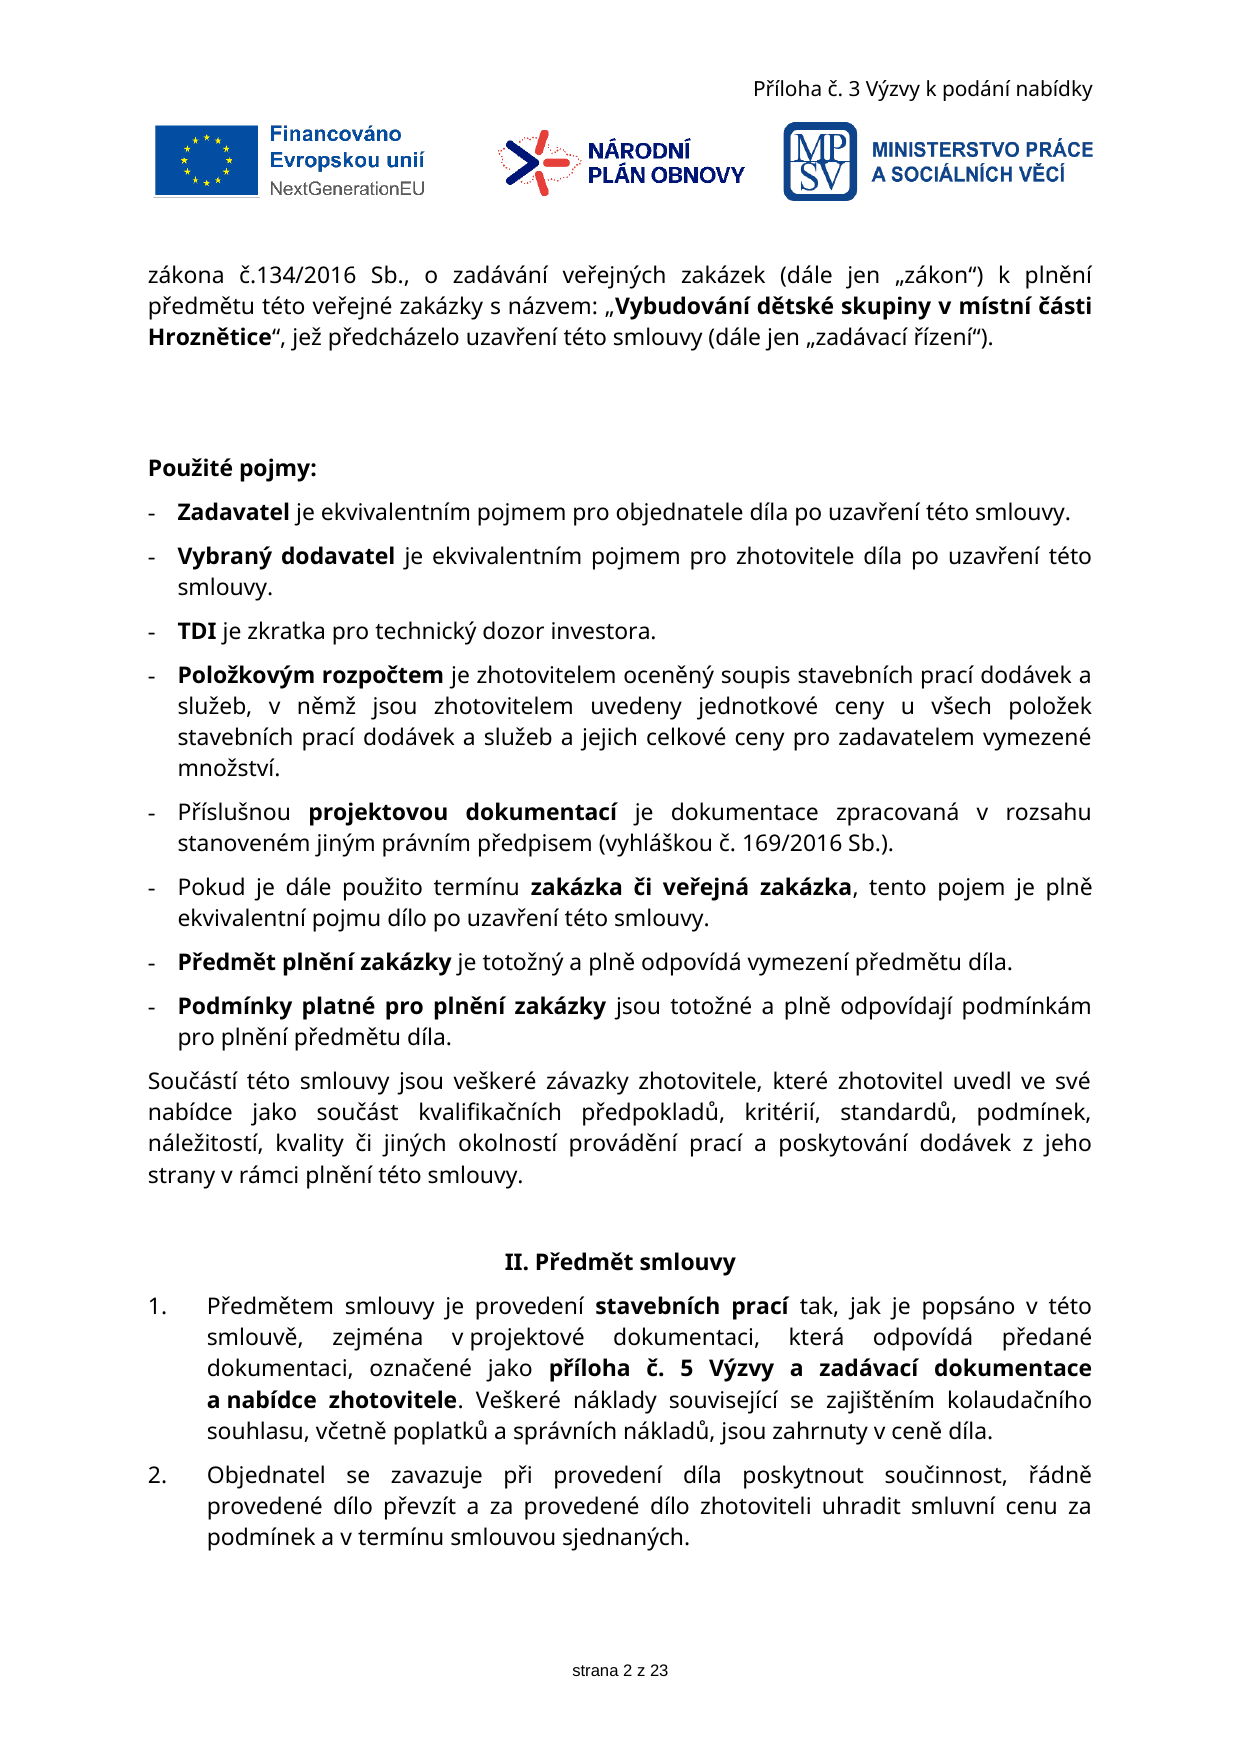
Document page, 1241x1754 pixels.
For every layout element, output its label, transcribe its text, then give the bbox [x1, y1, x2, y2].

text Použité pojmy: [148, 452, 1093, 484]
list Předmětem smlouvy je provedení stavebních prací tak, jak je popsáno v této smlouvě, zejména v projektové dokumentaci, která odpovídá předané dokumentaci, označené jako příloha č. 5 Výzvy a zadávací dokumentace a nabídce zhotovitele. Veškeré náklady související se zajištěním kolaudačního souhlasu, včetně poplatků a správních nákladů, jsou zahrnuty v ceně díla. [148, 1290, 1093, 1446]
list Předmět plnění zakázky je totožný a plně odpovídá vymezení předmětu díla. [148, 946, 1093, 977]
list Zadavatel je ekvivalentním pojmem pro objednatele díla po uzavření této smlouvy. [148, 496, 1093, 527]
list Objednatel se zavazuje při provedení díla poskytnout součinnost, řádně provedené dílo převzít a za provedené dílo zhotoviteli uhradit smluvní cenu za podmínek a v termínu smlouvou sjednaných. [148, 1459, 1093, 1552]
text Součástí této smlouvy jsou veškeré závazky zhotovitele, které zhotovitel uvedl ve své nabídce jako součást kvalifikačních předpokladů, kritérií, standardů, podmínek, náležitostí, kvality či jiných okolností provádění prací a poskytování dodávek z jeho strany v rámci plnění této smlouvy. [148, 1065, 1093, 1190]
picture [783, 122, 1093, 201]
list Položkovým rozpočtem je zhotovitelem oceněný soupis stavebních prací dodávek a služeb, v němž jsou zhotovitelem uvedeny jednotkové ceny u všech položek stavebních prací dodávek a služeb a jejich celkové ceny pro zadavatelem vymezené množství. [148, 659, 1093, 784]
list Příslušnou projektovou dokumentací je dokumentace zpracovaná v rozsahu stanoveném jiným právním předpisem (vyhláškou č. 169/2016 Sb.). [148, 796, 1093, 859]
text II. Předmět smlouvy [148, 1246, 1093, 1277]
list Podmínky platné pro plnění zakázky jsou totožné a plně odpovídají podmínkám pro plnění předmětu díla. [148, 990, 1093, 1052]
list Vybraný dodavatel je ekvivalentním pojmem pro zhotovitele díla po uzavření této smlouvy. [148, 540, 1093, 602]
picture [485, 115, 755, 210]
picture [147, 114, 444, 204]
list TDI je zkratka pro technický dozor investora. [148, 615, 1093, 646]
list Pokud je dále použito termínu zakázka či veřejná zakázka, tento pojem je plně ekvivalentní pojmu dílo po uzavření této smlouvy. [148, 871, 1093, 934]
